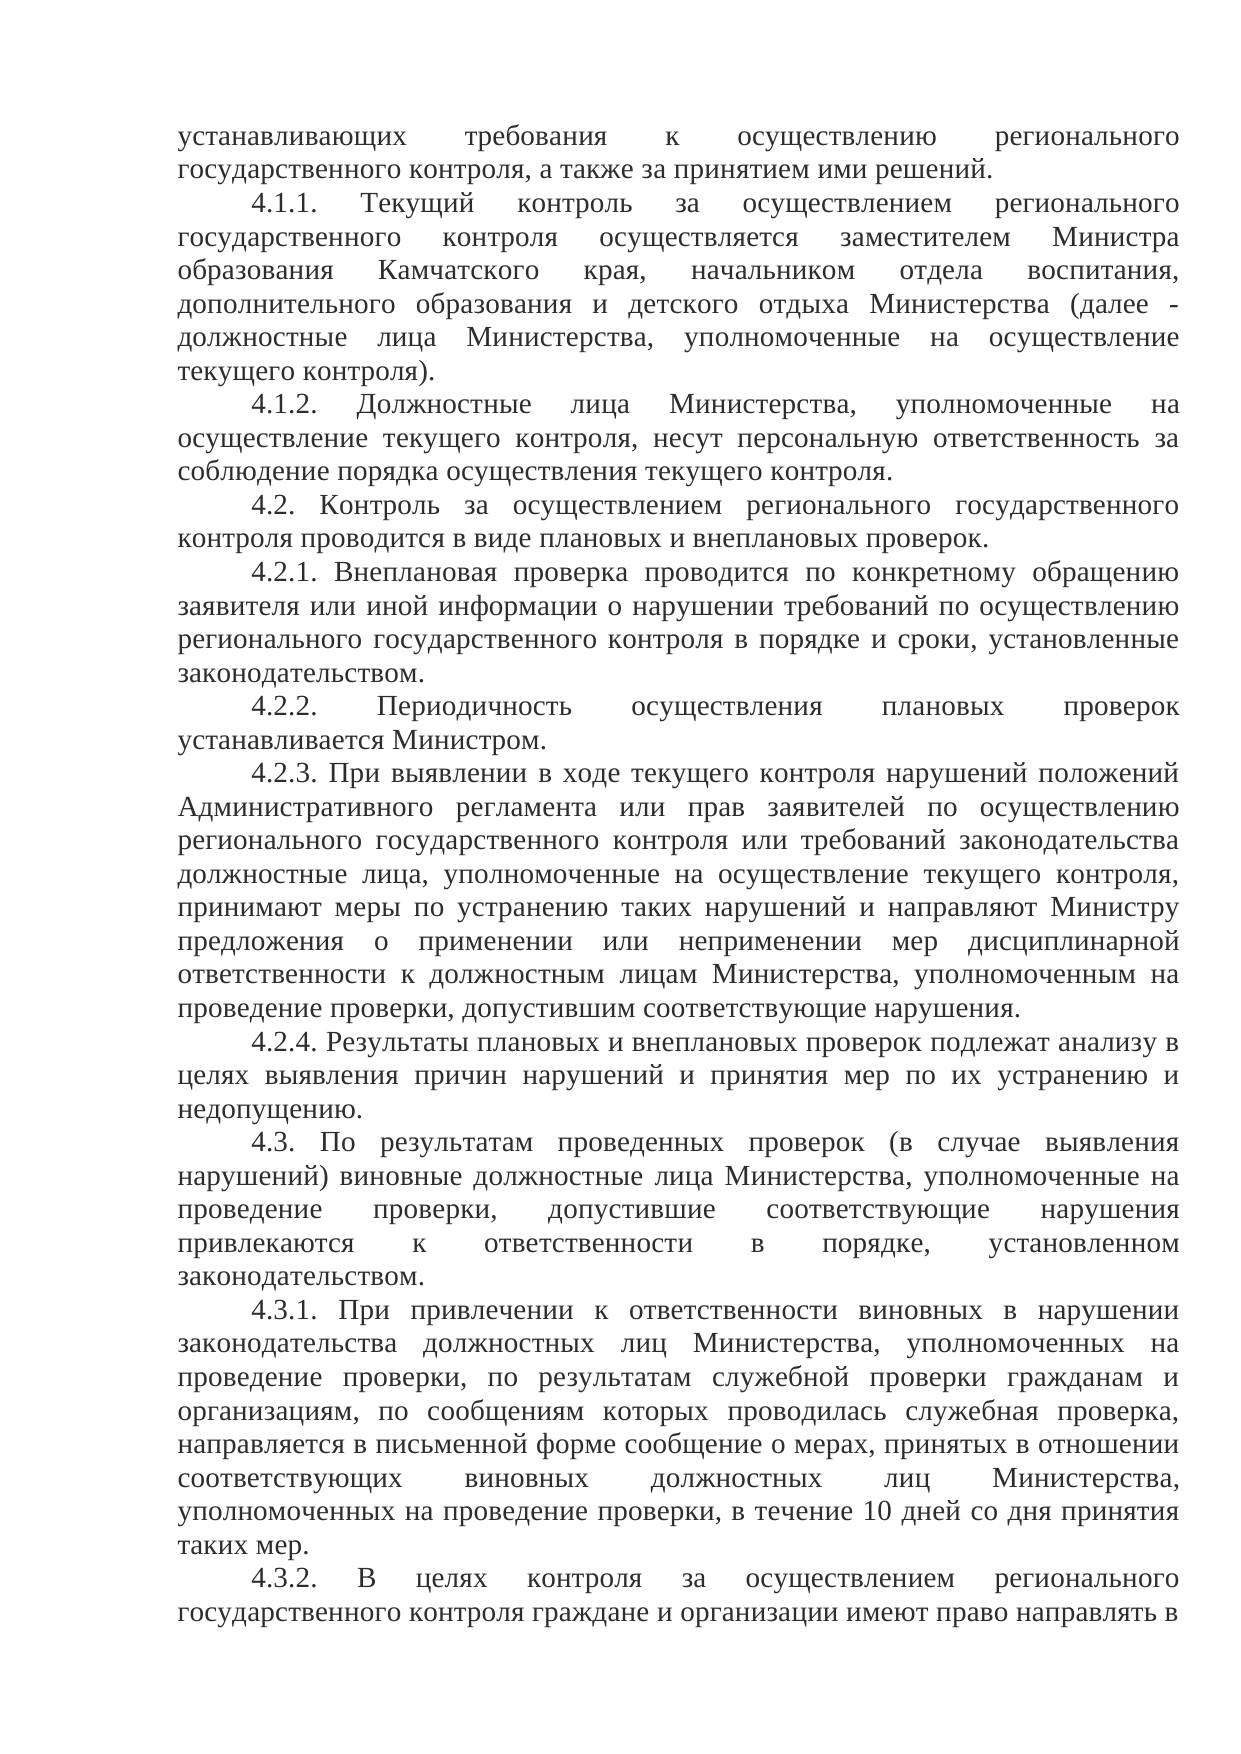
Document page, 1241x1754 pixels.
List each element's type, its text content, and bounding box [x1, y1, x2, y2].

text 4.3. По результатам проведенных проверок (в случае выявления нарушений) виновные должностные лица Министерства, уполномоченные на проведение проверки, допустившие соответствующие нарушения привлекаются к ответственности в порядке, установленном законодательством. [177, 1124, 1181, 1292]
text 4.2.1. Внеплановая проверка проводится по конкретному обращению заявителя или иной информации о нарушении требований по осуществлению регионального государственного контроля в порядке и сроки, установленные законодательством. [177, 554, 1181, 688]
text 4.2. Контроль за осуществлением регионального государственного контроля проводится в виде плановых и внеплановых проверок. [177, 487, 1181, 554]
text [177, 118, 1181, 185]
text 4.2.3. При выявлении в ходе текущего контроля нарушений положений Административного регламента или прав заявителей по осуществлению регионального государственного контроля или требований законодательства должностные лица, уполномоченные на осуществление текущего контроля, принимают меры по устранению таких нарушений и направляют Министру предложения о применении или неприменении мер дисциплинарной ответственности к должностным лицам Министерства, уполномоченным на проведение проверки, допустившим соответствующие нарушения. [177, 755, 1181, 1024]
text 4.3.1. При привлечении к ответственности виновных в нарушении законодательства должностных лиц Министерства, уполномоченных на проведение проверки, по результатам служебной проверки гражданам и организациям, по сообщениям которых проводилась служебная проверка, направляется в письменной форме сообщение о мерах, принятых в отношении соответствующих виновных должностных лиц Министерства, уполномоченных на проведение проверки, в течение 10 дней со дня принятия таких мер. [177, 1292, 1181, 1560]
text 4.2.2. Периодичность осуществления плановых проверок устанавливается Министром. [177, 688, 1181, 755]
text 4.2.4. Результаты плановых и внеплановых проверок подлежат анализу в целях выявления причин нарушений и принятия мер по их устранению и недопущению. [177, 1024, 1181, 1124]
text 4.1.2. Должностные лица Министерства, уполномоченные на осуществление текущего контроля, несут персональную ответственность за соблюдение порядка осуществления текущего контроля. [177, 386, 1181, 487]
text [177, 1560, 1181, 1627]
text 4.1.1. Текущий контроль за осуществлением регионального государственного контроля осуществляется заместителем Министра образования Камчатского края, начальником отдела воспитания, дополнительного образования и детского отдыха Министерства (далее - должностные лица Министерства, уполномоченные на осуществление текущего контроля). [177, 185, 1181, 386]
